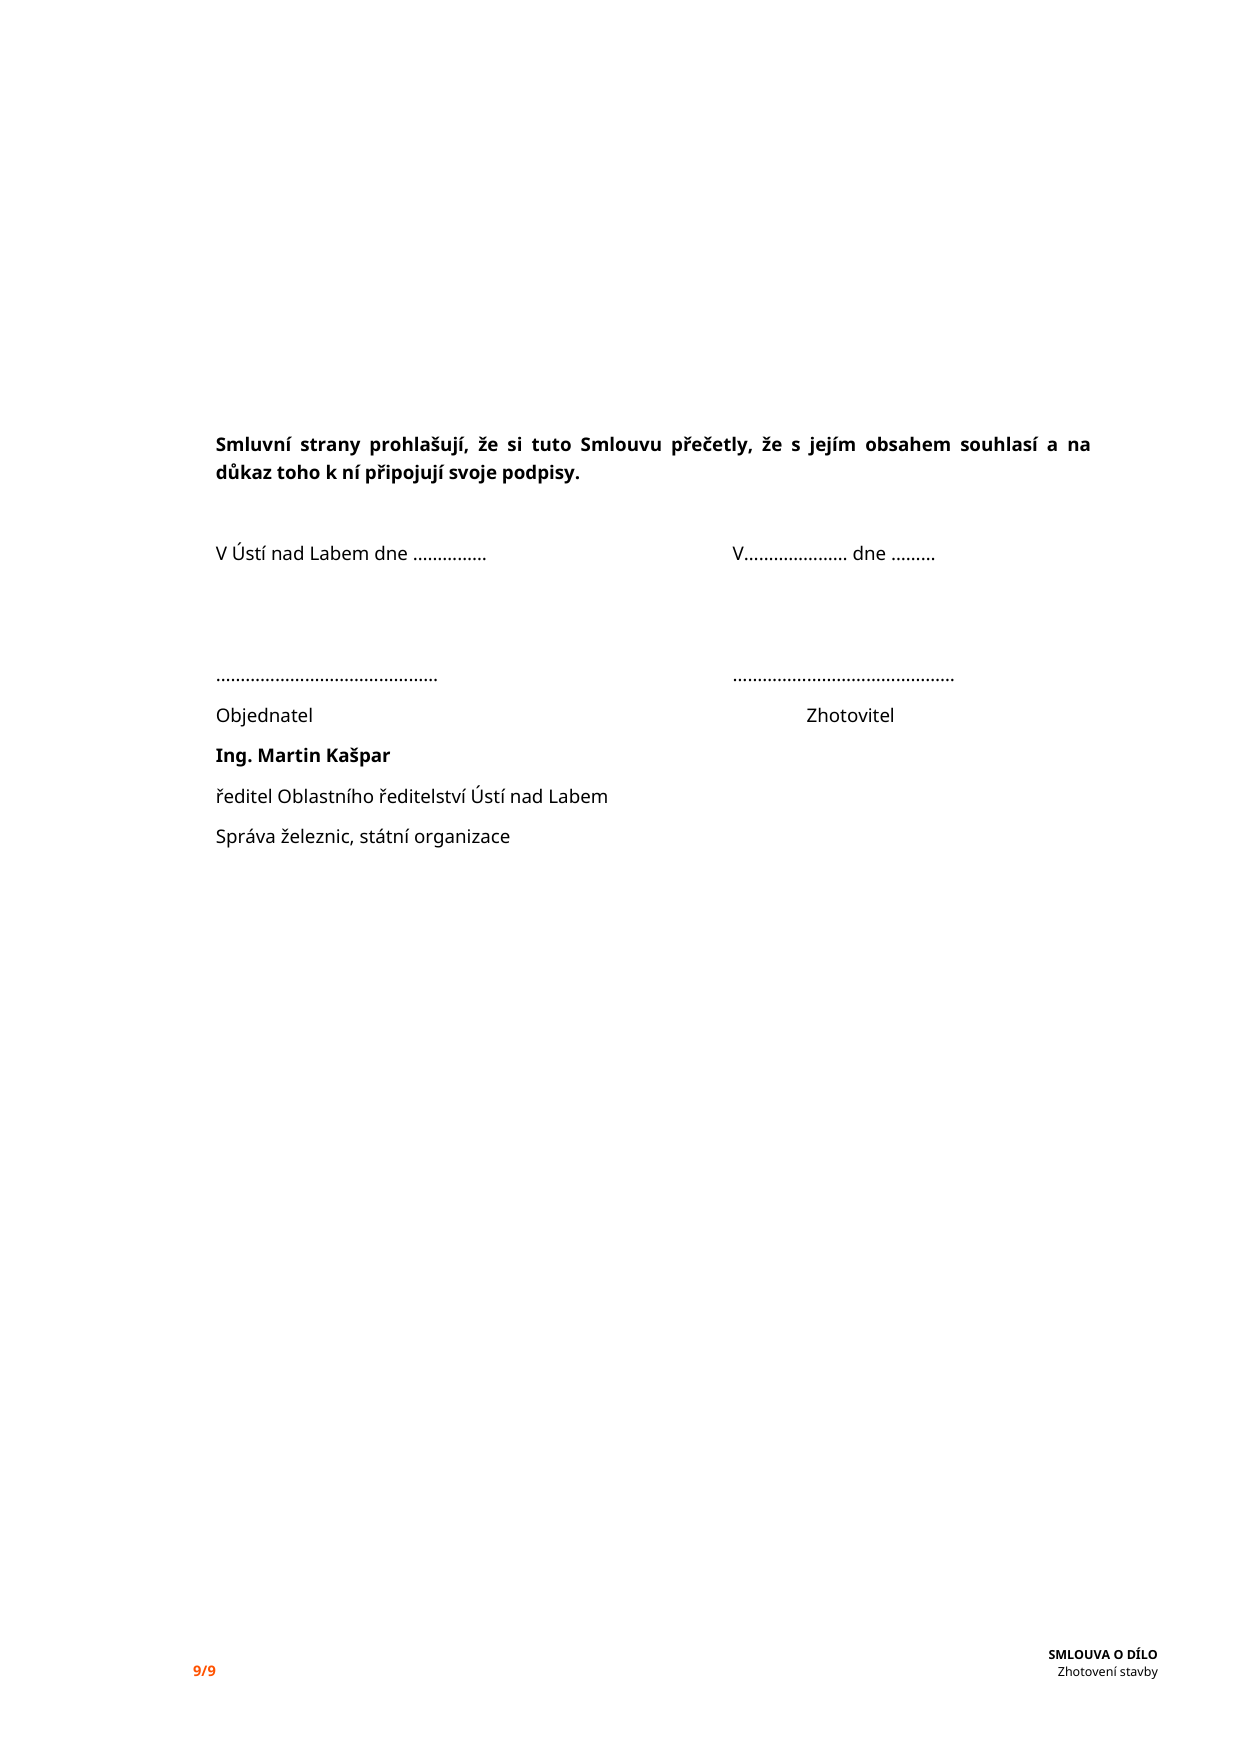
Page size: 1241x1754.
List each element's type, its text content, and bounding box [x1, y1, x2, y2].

text V Ústí nad Labem dne …………… V………………… dne ……… [216, 540, 1093, 566]
text ředitel Oblastního ředitelství Ústí nad Labem [216, 783, 1093, 809]
text Ing. Martin Kašpar [216, 743, 1093, 768]
text Smluvní strany prohlašují, že si tuto Smlouvu přečetly, že s jejím obsahem souhlasí a na důkaz toho k ní připojují svoje podpisy. [216, 431, 1093, 485]
text Objednatel Zhotovitel [216, 702, 1093, 728]
text Správa železnic, státní organizace [216, 824, 1093, 849]
text ……………………………………… ……………………………………… [216, 662, 1093, 687]
